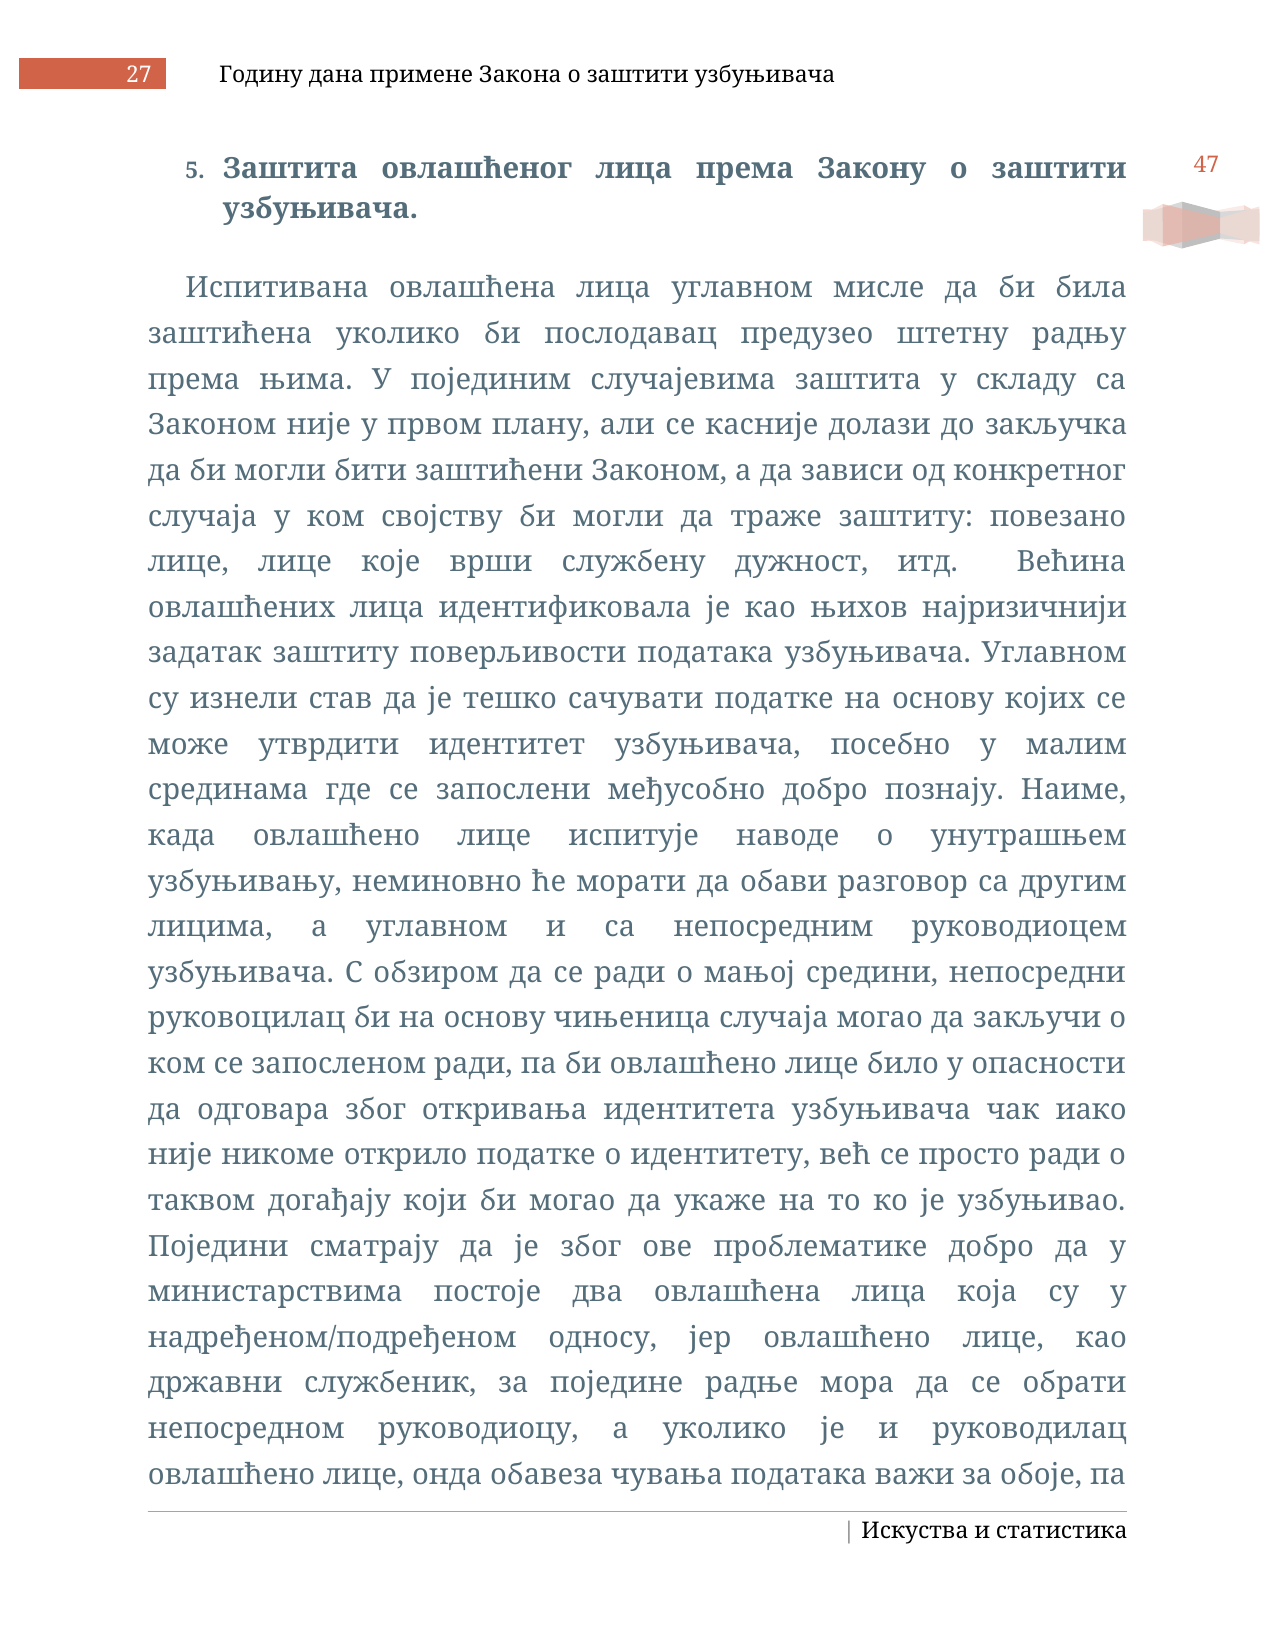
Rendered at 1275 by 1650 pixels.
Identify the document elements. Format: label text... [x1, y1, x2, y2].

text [148, 267, 1127, 1493]
list Заштита овлашћеног лица према Закону о заштити узбуњивача. [185, 148, 1127, 227]
